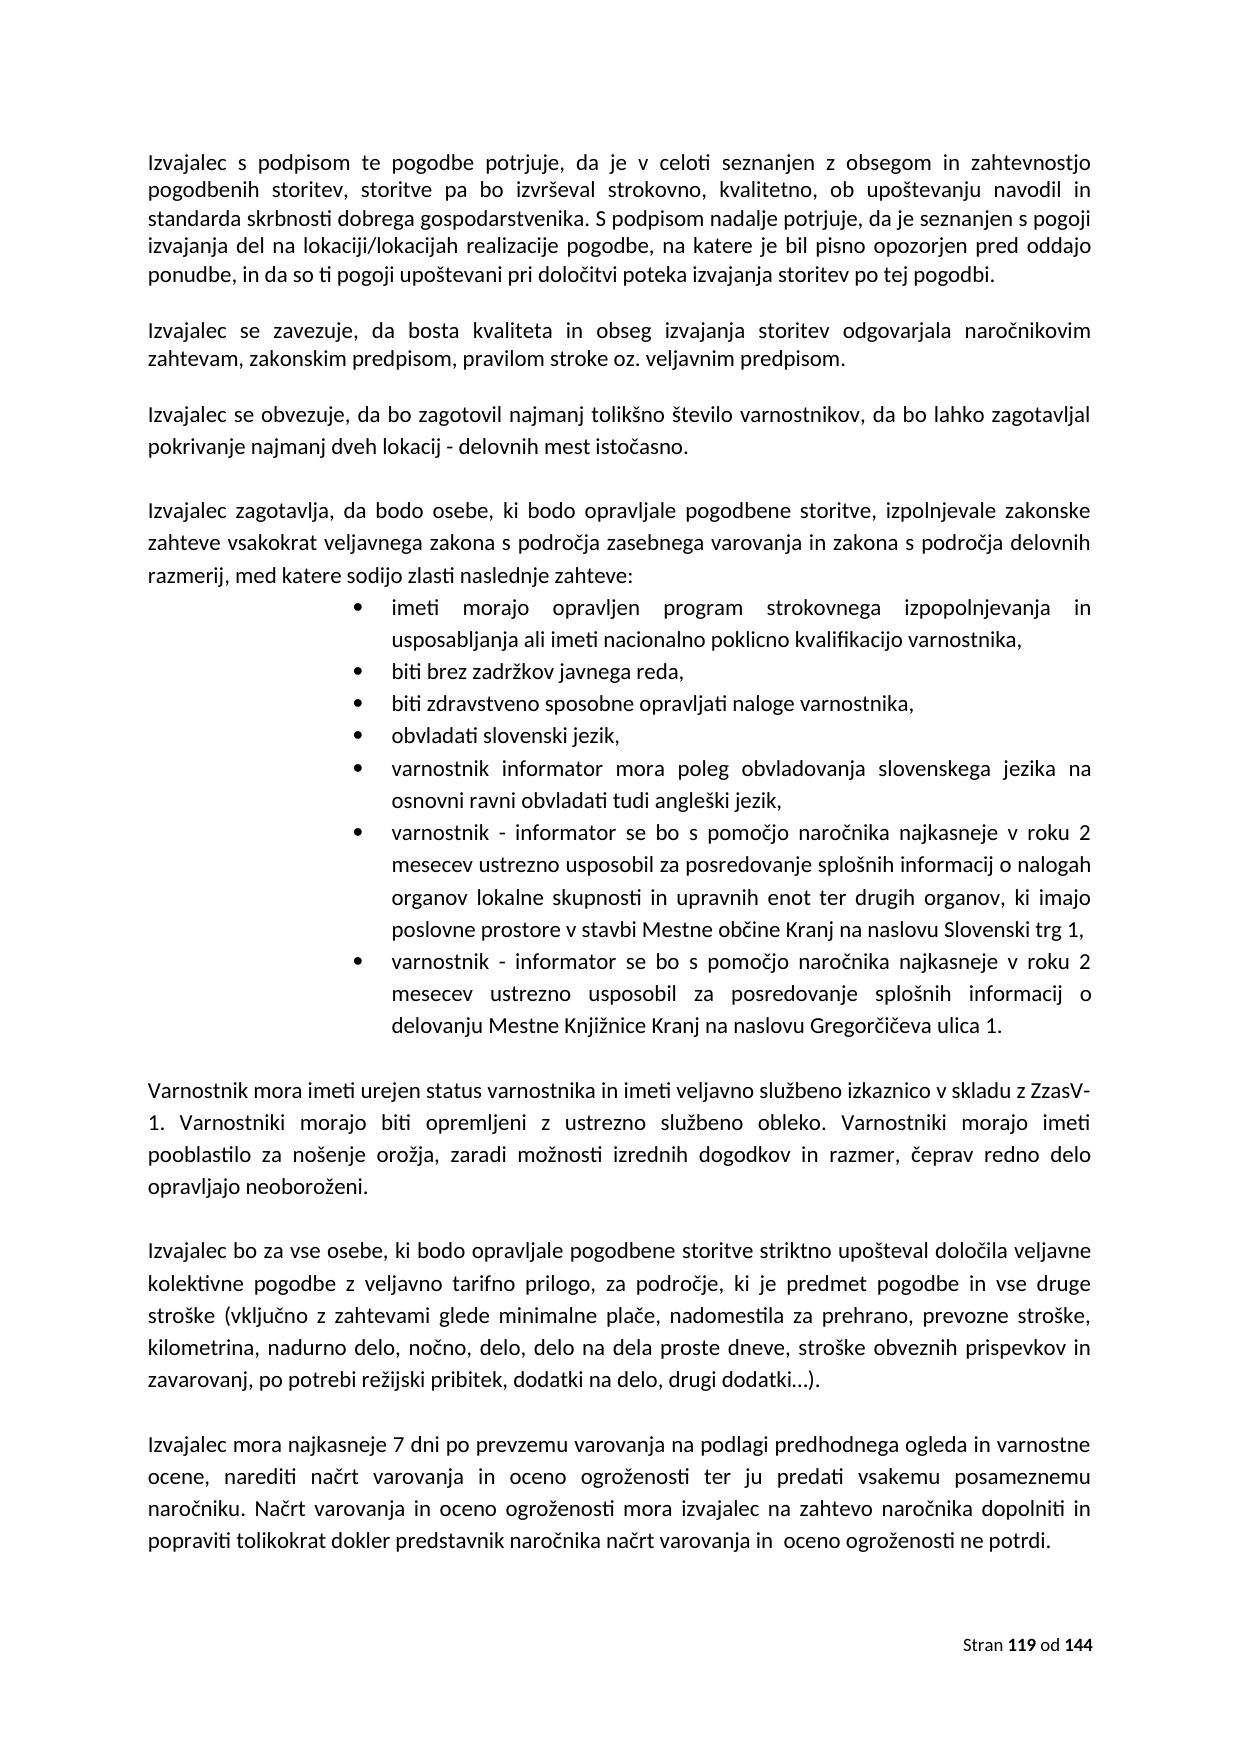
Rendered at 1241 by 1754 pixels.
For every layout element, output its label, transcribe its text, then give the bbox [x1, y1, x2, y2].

list biti zdravstveno sposobne opravljati naloge varnostnika, [354, 689, 1093, 717]
list varnostnik informator mora poleg obvladovanja slovenskega jezika na osnovni ravni obvladati tudi angleški jezik, [354, 754, 1093, 814]
text Izvajalec se zavezuje, da bosta kvaliteta in obseg izvajanja storitev odgovarjala naročnikovim zahtevam, zakonskim predpisom, pravilom stroke oz. veljavnim predpisom. [148, 316, 1093, 372]
text Izvajalec se obvezuje, da bo zagotovil najmanj tolikšno število varnostnikov, da bo lahko zagotavljal pokrivanje najmanj dveh lokacij - delovnih mest istočasno. [148, 400, 1093, 460]
list obvladati slovenski jezik, [354, 722, 1093, 750]
list biti brez zadržkov javnega reda, [354, 657, 1093, 685]
list imeti morajo opravljen program strokovnega izpopolnjevanja in usposabljanja ali imeti nacionalno poklicno kvalifikacijo varnostnika, [354, 593, 1093, 653]
text Izvajalec mora najkasneje 7 dni po prevzemu varovanja na podlagi predhodnega ogleda in varnostne ocene, narediti načrt varovanja in oceno ogroženosti ter ju predati vsakemu posameznemu naročniku. Načrt varovanja in oceno ogroženosti mora izvajalec na zahtevo naročnika dopolniti in popraviti tolikokrat dokler predstavnik naročnika načrt varovanja in oceno ogroženosti ne potrdi. [148, 1430, 1093, 1554]
text Izvajalec s podpisom te pogodbe potrjuje, da je v celoti seznanjen z obsegom in zahtevnostjo pogodbenih storitev, storitve pa bo izvrševal strokovno, kvalitetno, ob upoštevanju navodil in standarda skrbnosti dobrega gospodarstvenika. S podpisom nadalje potrjuje, da je seznanjen s pogoji izvajanja del na lokaciji/lokacijah realizacije pogodbe, na katere je bil pisno opozorjen pred oddajo ponudbe, in da so ti pogoji upoštevani pri določitvi poteka izvajanja storitev po tej pogodbi. [148, 148, 1093, 288]
list varnostnik - informator se bo s pomočjo naročnika najkasneje v roku 2 mesecev ustrezno usposobil za posredovanje splošnih informacij o nalogah organov lokalne skupnosti in upravnih enot ter drugih organov, ki imajo poslovne prostore v stavbi Mestne občine Kranj na naslovu Slovenski trg 1, [354, 818, 1093, 943]
text Izvajalec zagotavlja, da bodo osebe, ki bodo opravljale pogodbene storitve, izpolnjevale zakonske zahteve vsakokrat veljavnega zakona s področja zasebnega varovanja in zakona s področja delovnih razmerij, med katere sodijo zlasti naslednje zahteve: [148, 496, 1093, 589]
list varnostnik - informator se bo s pomočjo naročnika najkasneje v roku 2 mesecev ustrezno usposobil za posredovanje splošnih informacij o delovanju Mestne Knjižnice Kranj na naslovu Gregorčičeva ulica 1. [354, 947, 1093, 1039]
text Varnostnik mora imeti urejen status varnostnika in imeti veljavno službeno izkaznico v skladu z ZzasV-1. Varnostniki morajo biti opremljeni z ustrezno službeno obleko. Varnostniki morajo imeti pooblastilo za nošenje orožja, zaradi možnosti izrednih dogodkov in razmer, čeprav redno delo opravljajo neoboroženi. [148, 1076, 1093, 1200]
text Izvajalec bo za vse osebe, ki bodo opravljale pogodbene storitve striktno upošteval določila veljavne kolektivne pogodbe z veljavno tarifno prilogo, za področje, ki je predmet pogodbe in vse druge stroške (vključno z zahtevami glede minimalne plače, nadomestila za prehrano, prevozne stroške, kilometrina, nadurno delo, nočno, delo, delo na dela proste dneve, stroške obveznih prispevkov in zavarovanj, po potrebi režijski pribitek, dodatki na delo, drugi dodatki…). [148, 1237, 1093, 1393]
